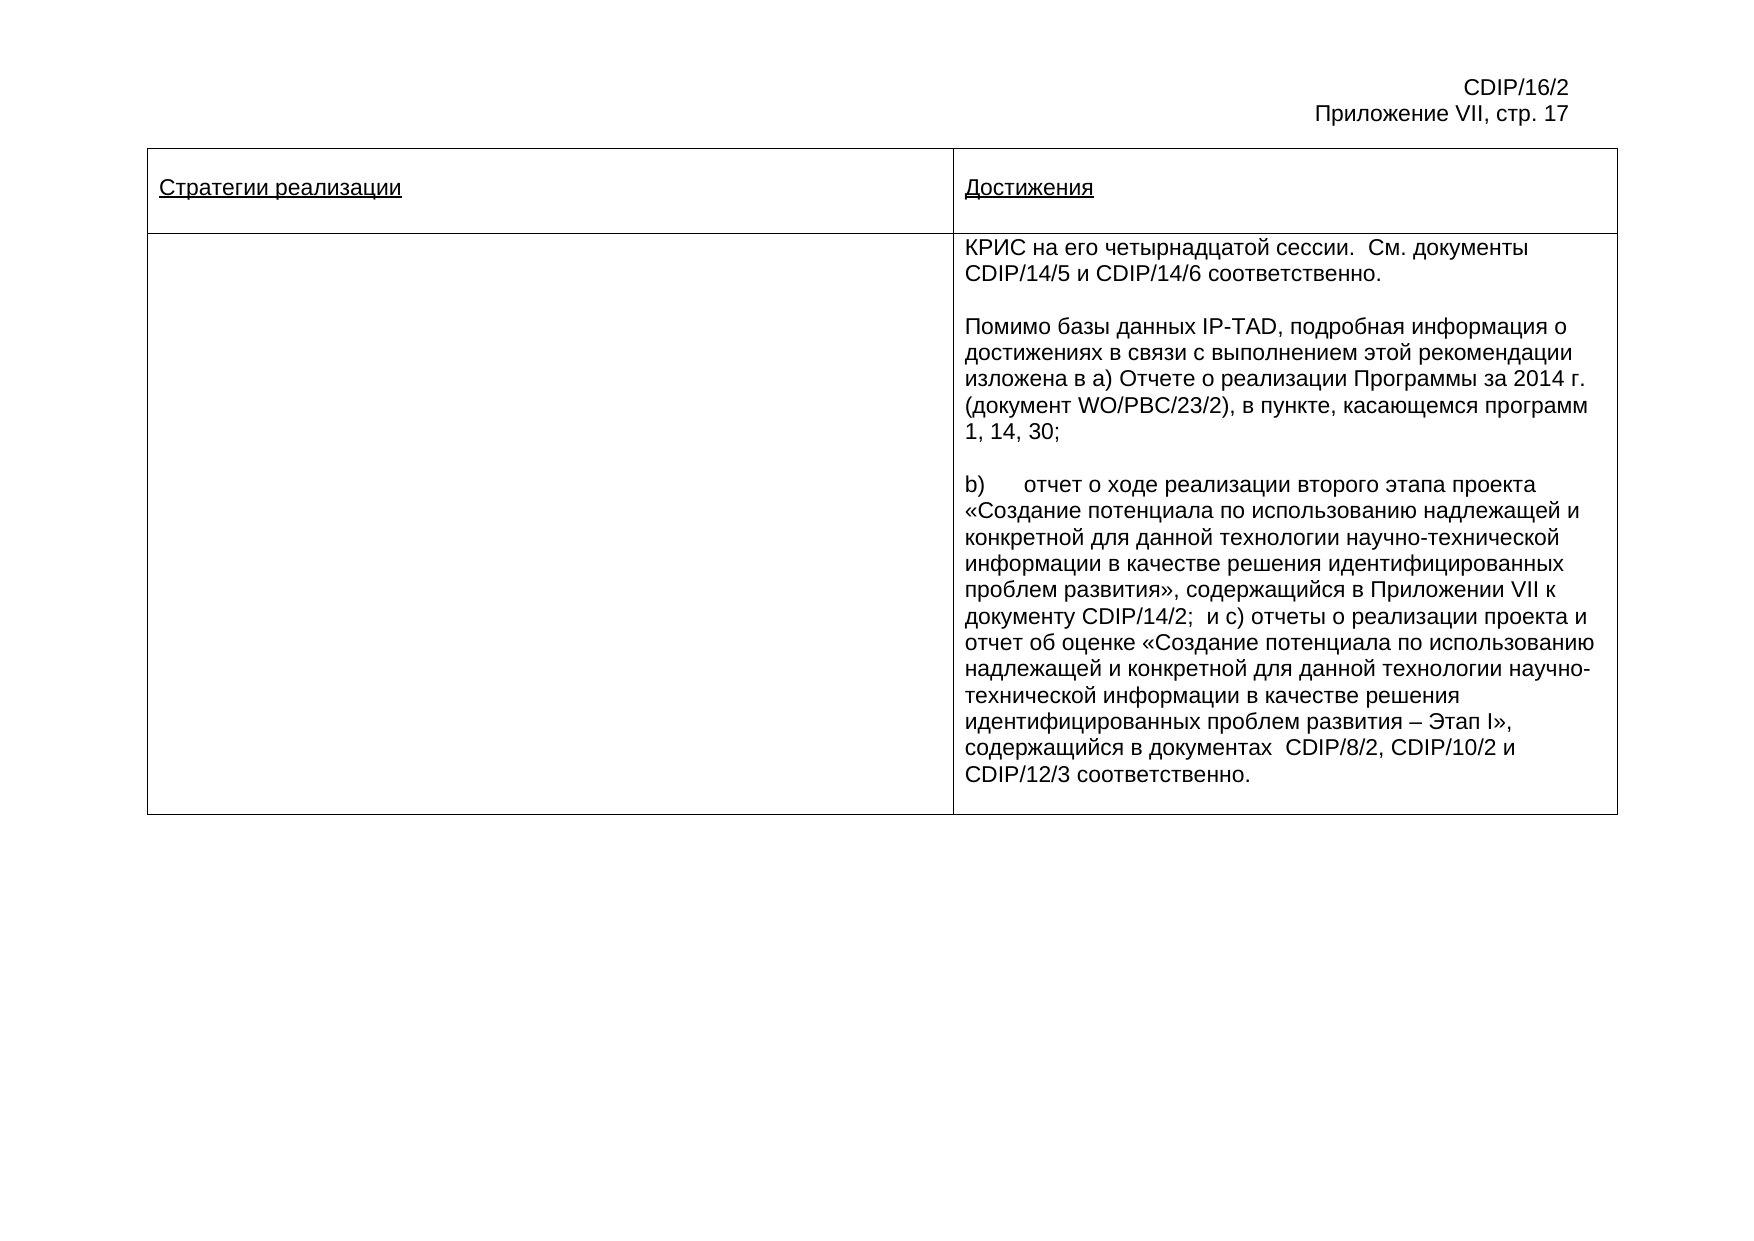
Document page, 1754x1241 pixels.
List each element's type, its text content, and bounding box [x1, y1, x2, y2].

table_header Достижения [954, 149, 1617, 233]
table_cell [148, 234, 953, 813]
table_header Стратегии реализации [148, 149, 953, 233]
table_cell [954, 234, 1617, 813]
